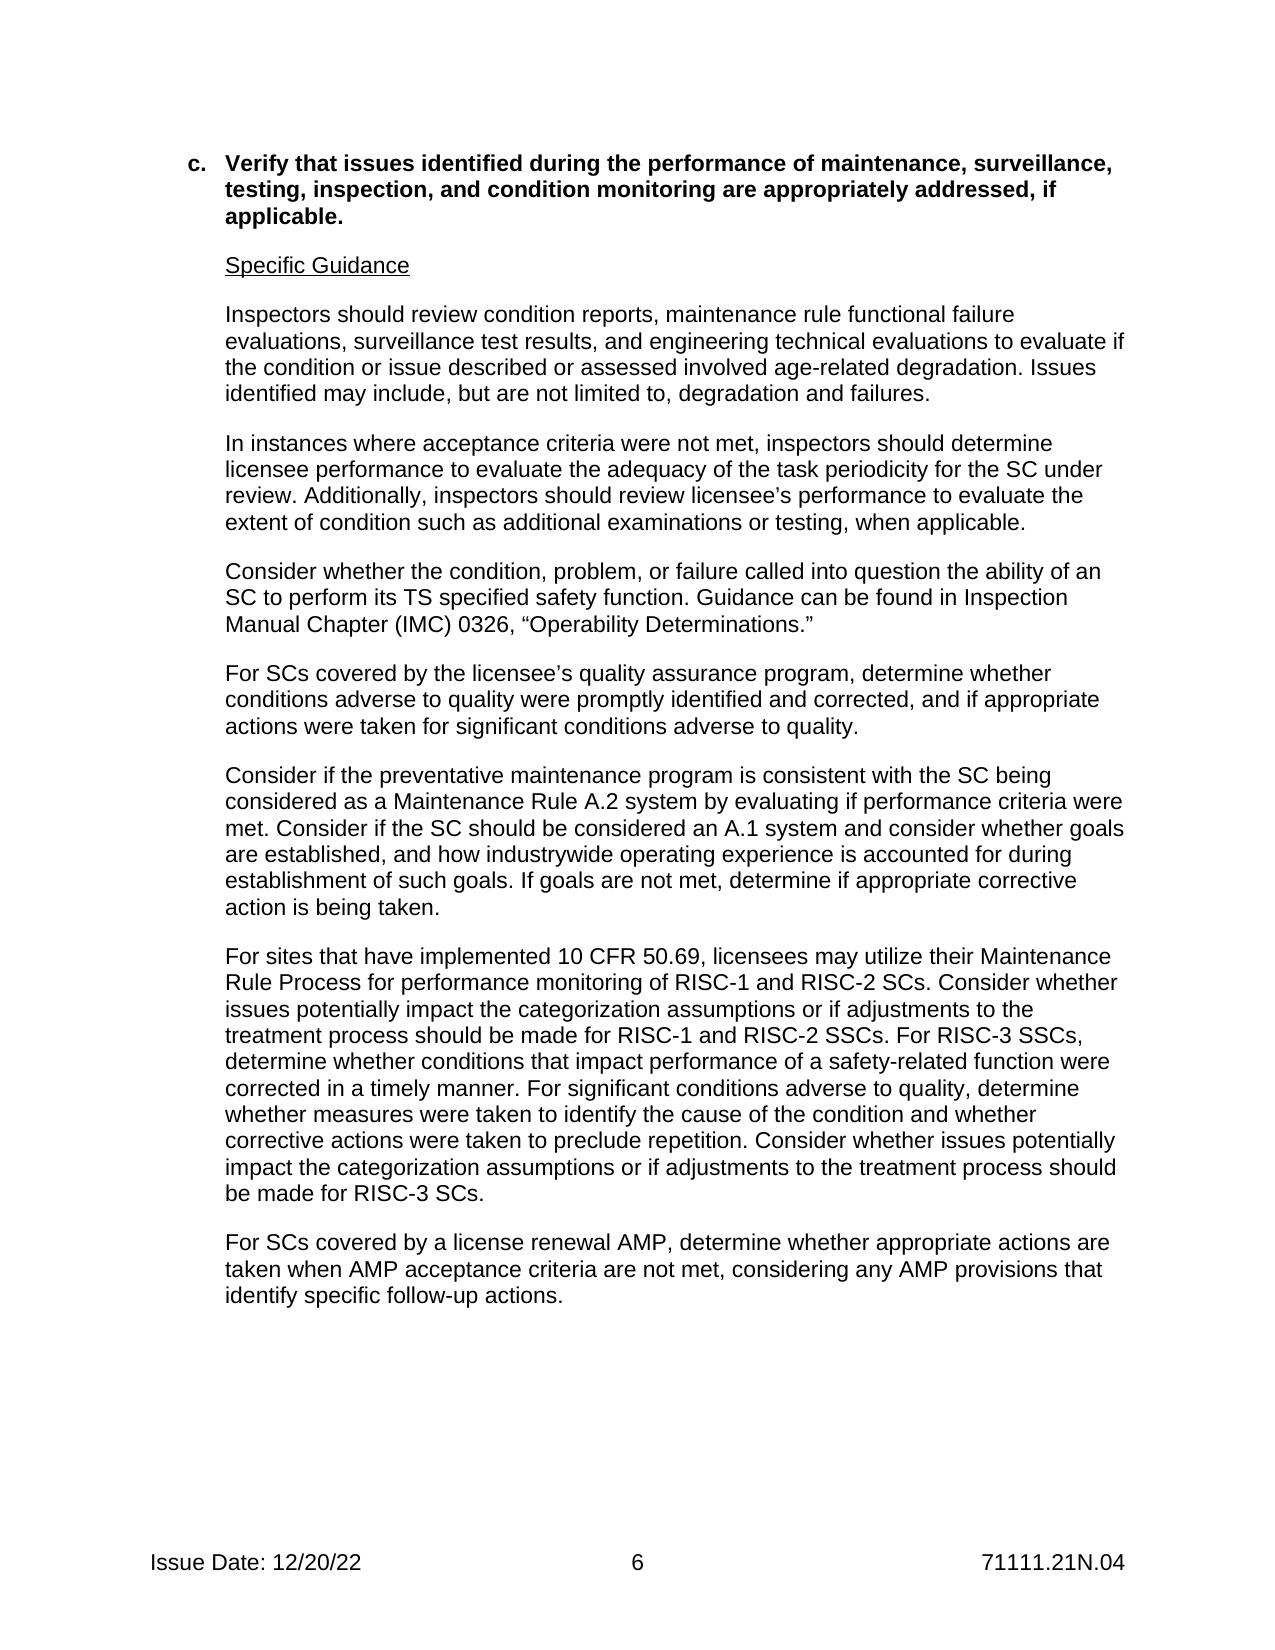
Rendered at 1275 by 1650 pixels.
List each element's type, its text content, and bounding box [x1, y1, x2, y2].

text In instances where acceptance criteria were not met, inspectors should determine licensee performance to evaluate the adequacy of the task periodicity for the SC under review. Additionally, inspectors should review licensee’s performance to evaluate the extent of condition such as additional examinations or testing, when applicable. [225, 429, 1125, 535]
text For SCs covered by a license renewal AMP, determine whether appropriate actions are taken when AMP acceptance criteria are not met, considering any AMP provisions that identify specific follow-up actions. [225, 1229, 1125, 1308]
text For SCs covered by the licensee’s quality assurance program, determine whether conditions adverse to quality were promptly identified and corrected, and if appropriate actions were taken for significant conditions adverse to quality. [225, 660, 1125, 739]
text Consider if the preventative maintenance program is consistent with the SC being considered as a Maintenance Rule A.2 system by evaluating if performance criteria were met. Consider if the SC should be considered an A.1 system and consider whether goals are established, and how industrywide operating experience is accounted for during establishment of such goals. If goals are not met, determine if appropriate corrective action is being taken. [225, 762, 1125, 920]
text Inspectors should review condition reports, maintenance rule functional failure evaluations, surveillance test results, and engineering technical evaluations to evaluate if the condition or issue described or assessed involved age-related degradation. Issues identified may include, but are not limited to, degradation and failures. [225, 301, 1125, 407]
text Consider whether the condition, problem, or failure called into question the ability of an SC to perform its TS specified safety function. Guidance can be found in Inspection Manual Chapter (IMC) 0326, “Operability Determinations.” [225, 558, 1125, 637]
text For sites that have implemented 10 CFR 50.69, licensees may utilize their Maintenance Rule Process for performance monitoring of RISC-1 and RISC-2 SCs. Consider whether issues potentially impact the categorization assumptions or if adjustments to the treatment process should be made for RISC-1 and RISC-2 SSCs. For RISC-3 SSCs, determine whether conditions that impact performance of a safety-related function were corrected in a timely manner. For significant conditions adverse to quality, determine whether measures were taken to identify the cause of the condition and whether corrective actions were taken to preclude repetition. Consider whether issues potentially impact the categorization assumptions or if adjustments to the treatment process should be made for RISC-3 SCs. [225, 943, 1125, 1206]
list Verify that issues identified during the performance of maintenance, surveillance, testing, inspection, and condition monitoring are appropriately addressed, if applicable. [187, 150, 1125, 229]
text Specific Guidance [225, 252, 1125, 278]
